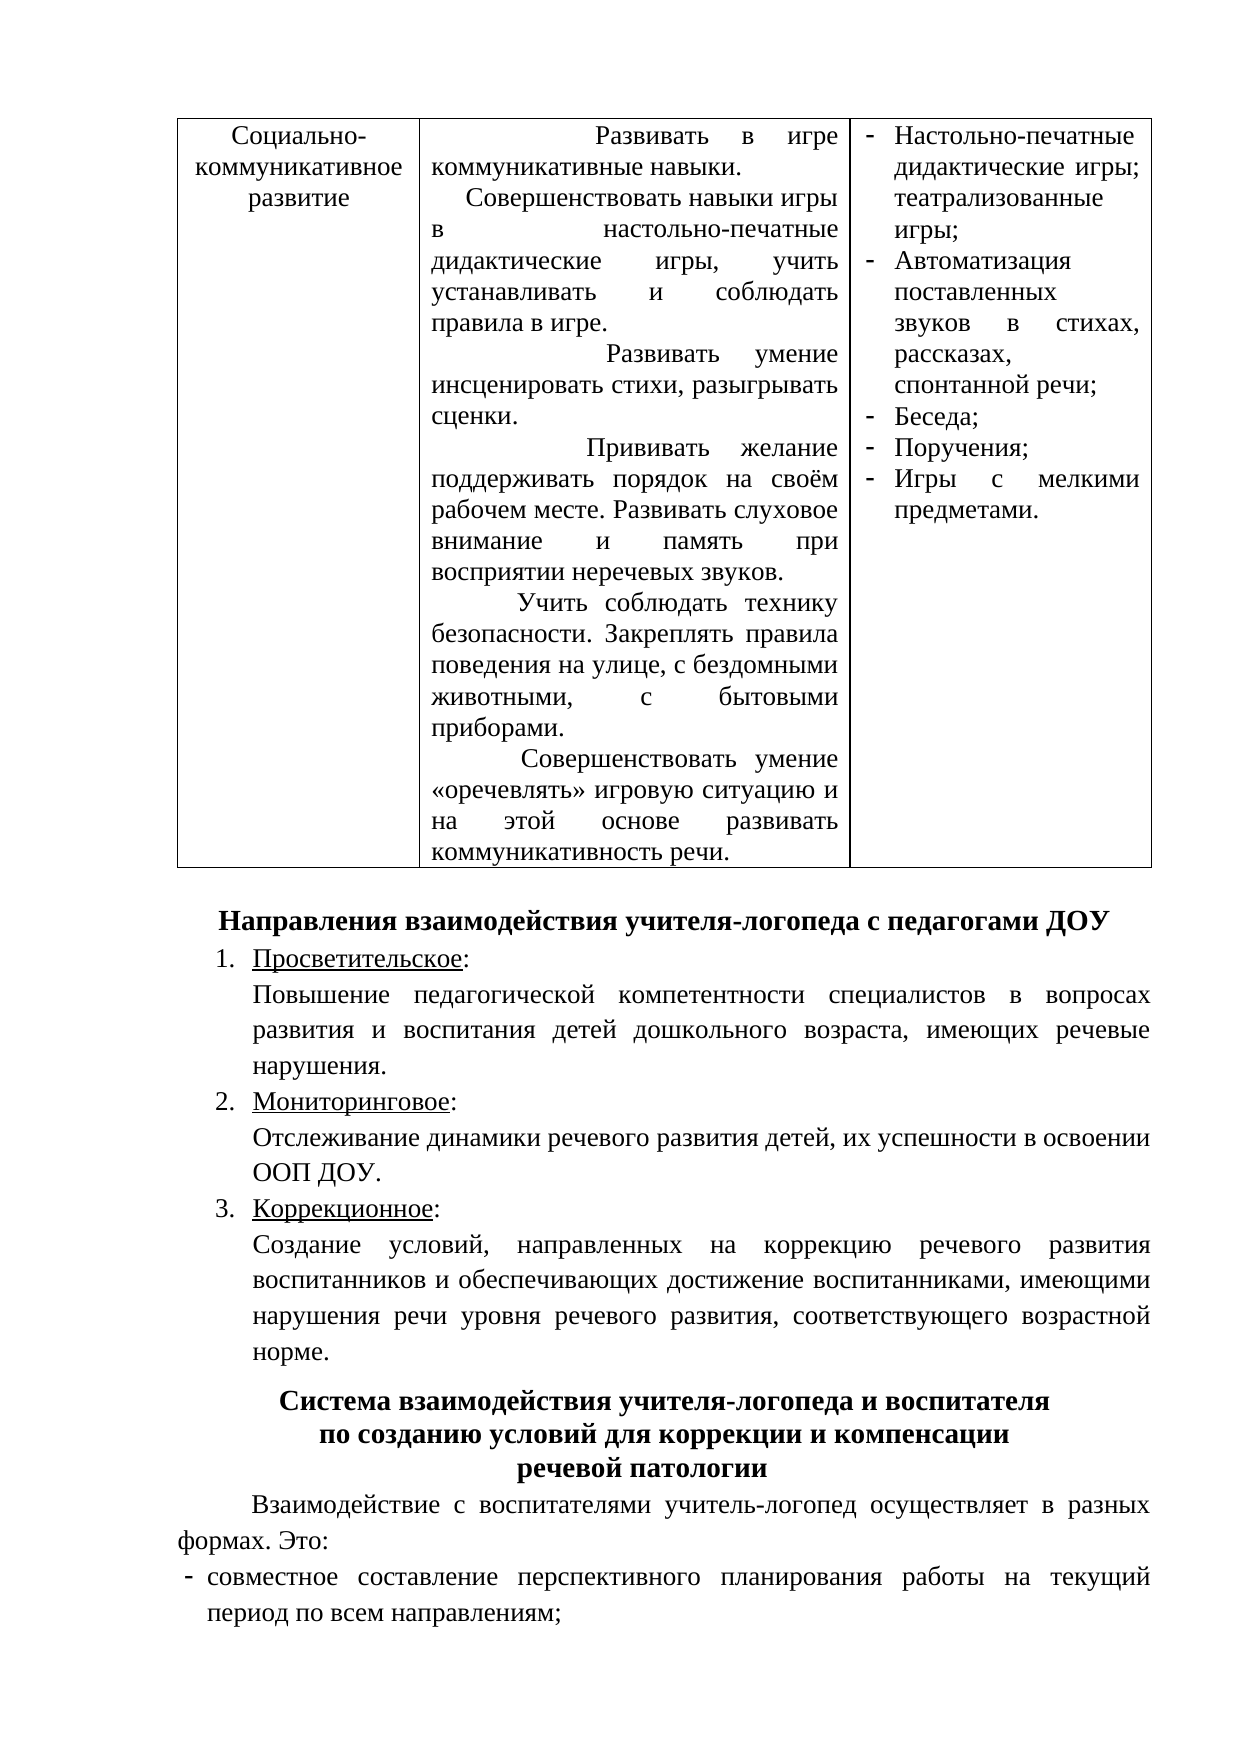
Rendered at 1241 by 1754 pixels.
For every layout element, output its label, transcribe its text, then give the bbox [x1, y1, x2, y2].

text речевой патологии [133, 1450, 1152, 1483]
text Взаимодействие с воспитателями учитель-логопед осуществляет в разных формах. Это: [177, 1488, 1152, 1555]
text Система взаимодействия учителя-логопеда и воспитателя [177, 1383, 1152, 1416]
list Отслеживание динамики речевого развития детей, их успешности в освоении ООП ДОУ. [252, 1121, 1152, 1187]
table_cell Настольно-печатные дидактические игры; театрализованные игры; Автоматизация поставленных звуков в стихах, рассказах, спонтанной речи; Беседа; Поручения; Игры с мелкими предметами. [851, 119, 1151, 867]
list Коррекционное: [215, 1192, 1152, 1223]
list Просветительское: [215, 942, 1152, 973]
list совместное составление перспективного планирования работы на текущий период по всем направлениям; [184, 1560, 1152, 1627]
text по созданию условий для коррекции и компенсации [177, 1416, 1152, 1450]
list Создание условий, направленных на коррекцию речевого развития воспитанников и обеспечивающих достижение воспитанниками, имеющими нарушения речи уровня речевого развития, соответствующего возрастной норме. [252, 1228, 1152, 1366]
table_cell Развивать в игре коммуникативные навыки. Совершенствовать навыки игры в настольно-печатные дидактические игры, учить устанавливать и соблюдать правила в игре. Развивать умение инсценировать стихи, разыгрывать сценки. Прививать желание поддерживать порядок на своём рабочем месте. Развивать слуховое внимание и память при восприятии неречевых звуков. Учить соблюдать технику безопасности. Закреплять правила поведения на улице, с бездомными животными, с бытовыми приборами. Совершенствовать умение «оречевлять» игровую ситуацию и на этой основе развивать коммуникативность речи. [420, 119, 849, 867]
list Мониторинговое: [215, 1085, 1152, 1116]
list Повышение педагогической компетентности специалистов в вопросах развития и воспитания детей дошкольного возраста, имеющих речевые нарушения. [252, 978, 1152, 1080]
table_cell Социально-коммуникативное развитие [178, 119, 419, 867]
text Направления взаимодействия учителя-логопеда с педагогами ДОУ [177, 903, 1152, 937]
